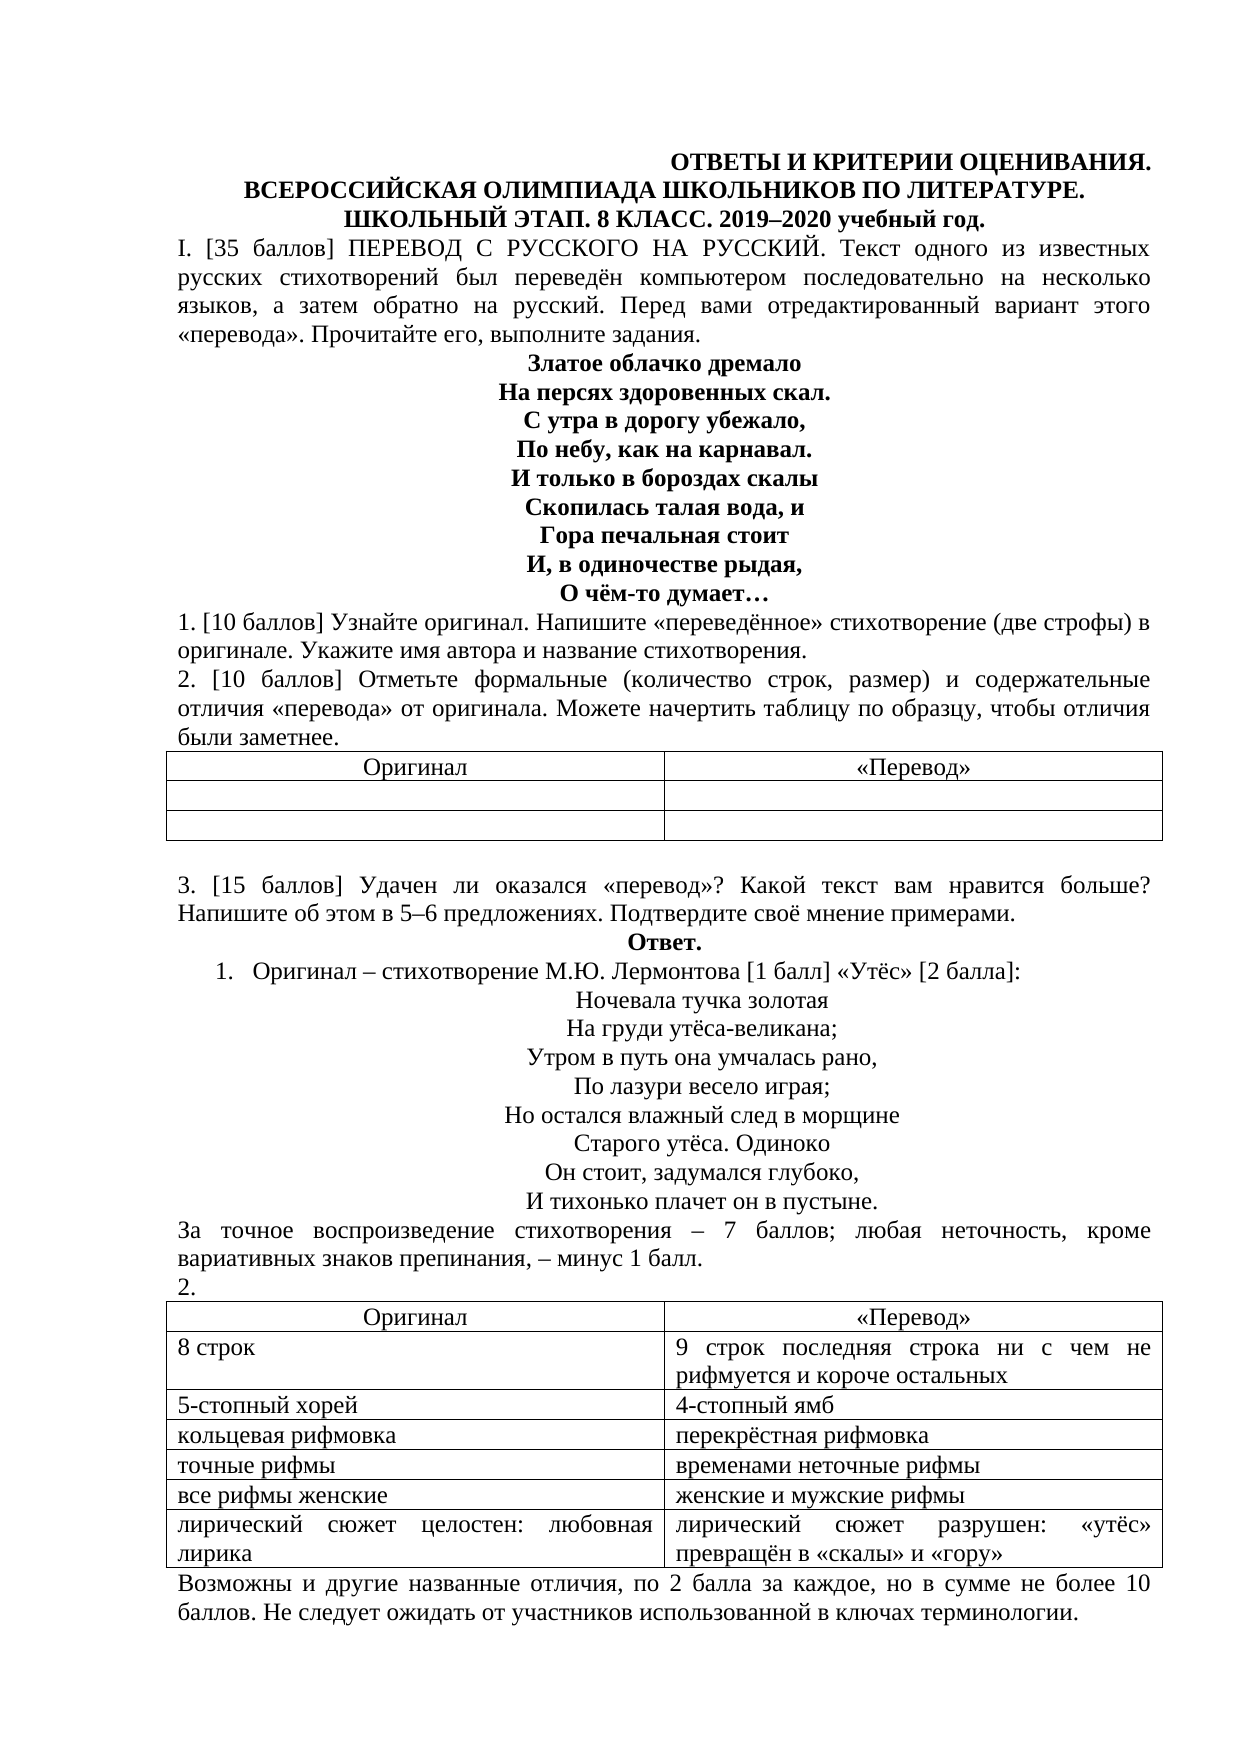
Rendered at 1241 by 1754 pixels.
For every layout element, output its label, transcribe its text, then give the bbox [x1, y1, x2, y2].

table_header Оригинал [167, 752, 664, 780]
list Утром в путь она умчалась рано, [252, 1042, 1152, 1071]
list Оригинал – стихотворение М.Ю. Лермонтова [1 балл] «Утёс» [2 балла]: [215, 956, 1152, 985]
text 2. [10 баллов] Отметьте формальные (количество строк, размер) и содержательные отличия «перевода» от оригинала. Можете начертить таблицу по образцу, чтобы отличия были заметнее. [177, 664, 1152, 751]
table_cell точные рифмы [167, 1450, 664, 1479]
list Он стоит, задумался глубоко, [252, 1157, 1152, 1186]
text 2. [177, 1272, 1152, 1301]
list Ночевала тучка золотая [252, 985, 1152, 1013]
text Гора печальная стоит [177, 521, 1152, 549]
text ВСЕРОССИЙСКАЯ ОЛИМПИАДА ШКОЛЬНИКОВ ПО ЛИТЕРАТУРЕ. [177, 176, 1152, 204]
text ШКОЛЬНЫЙ ЭТАП. 8 КЛАСС. 2019–2020 учебный год. [177, 204, 1152, 233]
table_cell перекрёстная рифмовка [665, 1420, 1162, 1449]
text Скопилась талая вода, и [177, 492, 1152, 521]
text 3. [15 баллов] Удачен ли оказался «перевод»? Какой текст вам нравится больше? Напишите об этом в 5–6 предложениях. Подтвердите своё мнение примерами. [177, 870, 1152, 927]
table_cell все рифмы женские [167, 1480, 664, 1508]
table_cell [665, 811, 1162, 840]
text С утра в дорогу убежало, [177, 406, 1152, 434]
list Старого утёса. Одиноко [252, 1128, 1152, 1157]
table_cell [167, 811, 664, 840]
table_cell [665, 781, 1162, 810]
text 1. [10 баллов] Узнайте оригинал. Напишите «переведённое» стихотворение (две строфы) в оригинале. Укажите имя автора и название стихотворения. [177, 607, 1152, 664]
table_cell лирический сюжет разрушен: «утёс» превращён в «скалы» и «гору» [665, 1510, 1162, 1567]
table_cell [167, 781, 664, 810]
text Возможны и другие названные отличия, по 2 балла за каждое, но в сумме не более 10 баллов. Не следует ожидать от участников использованной в ключах терминологии. [177, 1568, 1152, 1626]
text На персях здоровенных скал. [177, 377, 1152, 406]
table_cell женские и мужские рифмы [665, 1480, 1162, 1508]
table_cell 8 строк [167, 1332, 664, 1389]
table_cell кольцевая рифмовка [167, 1420, 664, 1449]
text О чём-то думает… [177, 578, 1152, 607]
text И, в одиночестве рыдая, [177, 549, 1152, 578]
table_cell временами неточные рифмы [665, 1450, 1162, 1479]
text ОТВЕТЫ И КРИТЕРИИ ОЦЕНИВАНИЯ. [177, 147, 1152, 176]
text I. [35 баллов] ПЕРЕВОД С РУССКОГО НА РУССКИЙ. Текст одного из известных русских стихотворений был переведён компьютером последовательно на несколько языков, а затем обратно на русский. Перед вами отредактированный вариант этого «перевода». Прочитайте его, выполните задания. [177, 233, 1152, 348]
table_header «Перевод» [665, 752, 1162, 780]
list И тихонько плачет он в пустыне. [252, 1186, 1152, 1215]
table_cell 5-стопный хорей [167, 1390, 664, 1419]
table_cell лирический сюжет целостен: любовная лирика [167, 1510, 664, 1567]
text За точное воспроизведение стихотворения – 7 баллов; любая неточность, кроме вариативных знаков препинания, – минус 1 балл. [177, 1215, 1152, 1272]
table_cell 9 строк последняя строка ни с чем не рифмуется и короче остальных [665, 1332, 1162, 1389]
text И только в бороздах скалы [177, 463, 1152, 492]
text Ответ. [177, 927, 1152, 956]
text Златое облачко дремало [177, 348, 1152, 377]
list Но остался влажный след в морщине [252, 1100, 1152, 1128]
text По небу, как на карнавал. [177, 434, 1152, 463]
table_header «Перевод» [665, 1302, 1162, 1331]
table_cell 4-стопный ямб [665, 1390, 1162, 1419]
table_header Оригинал [167, 1302, 664, 1331]
list По лазури весело играя; [252, 1071, 1152, 1100]
list На груди утёса-великана; [252, 1013, 1152, 1042]
